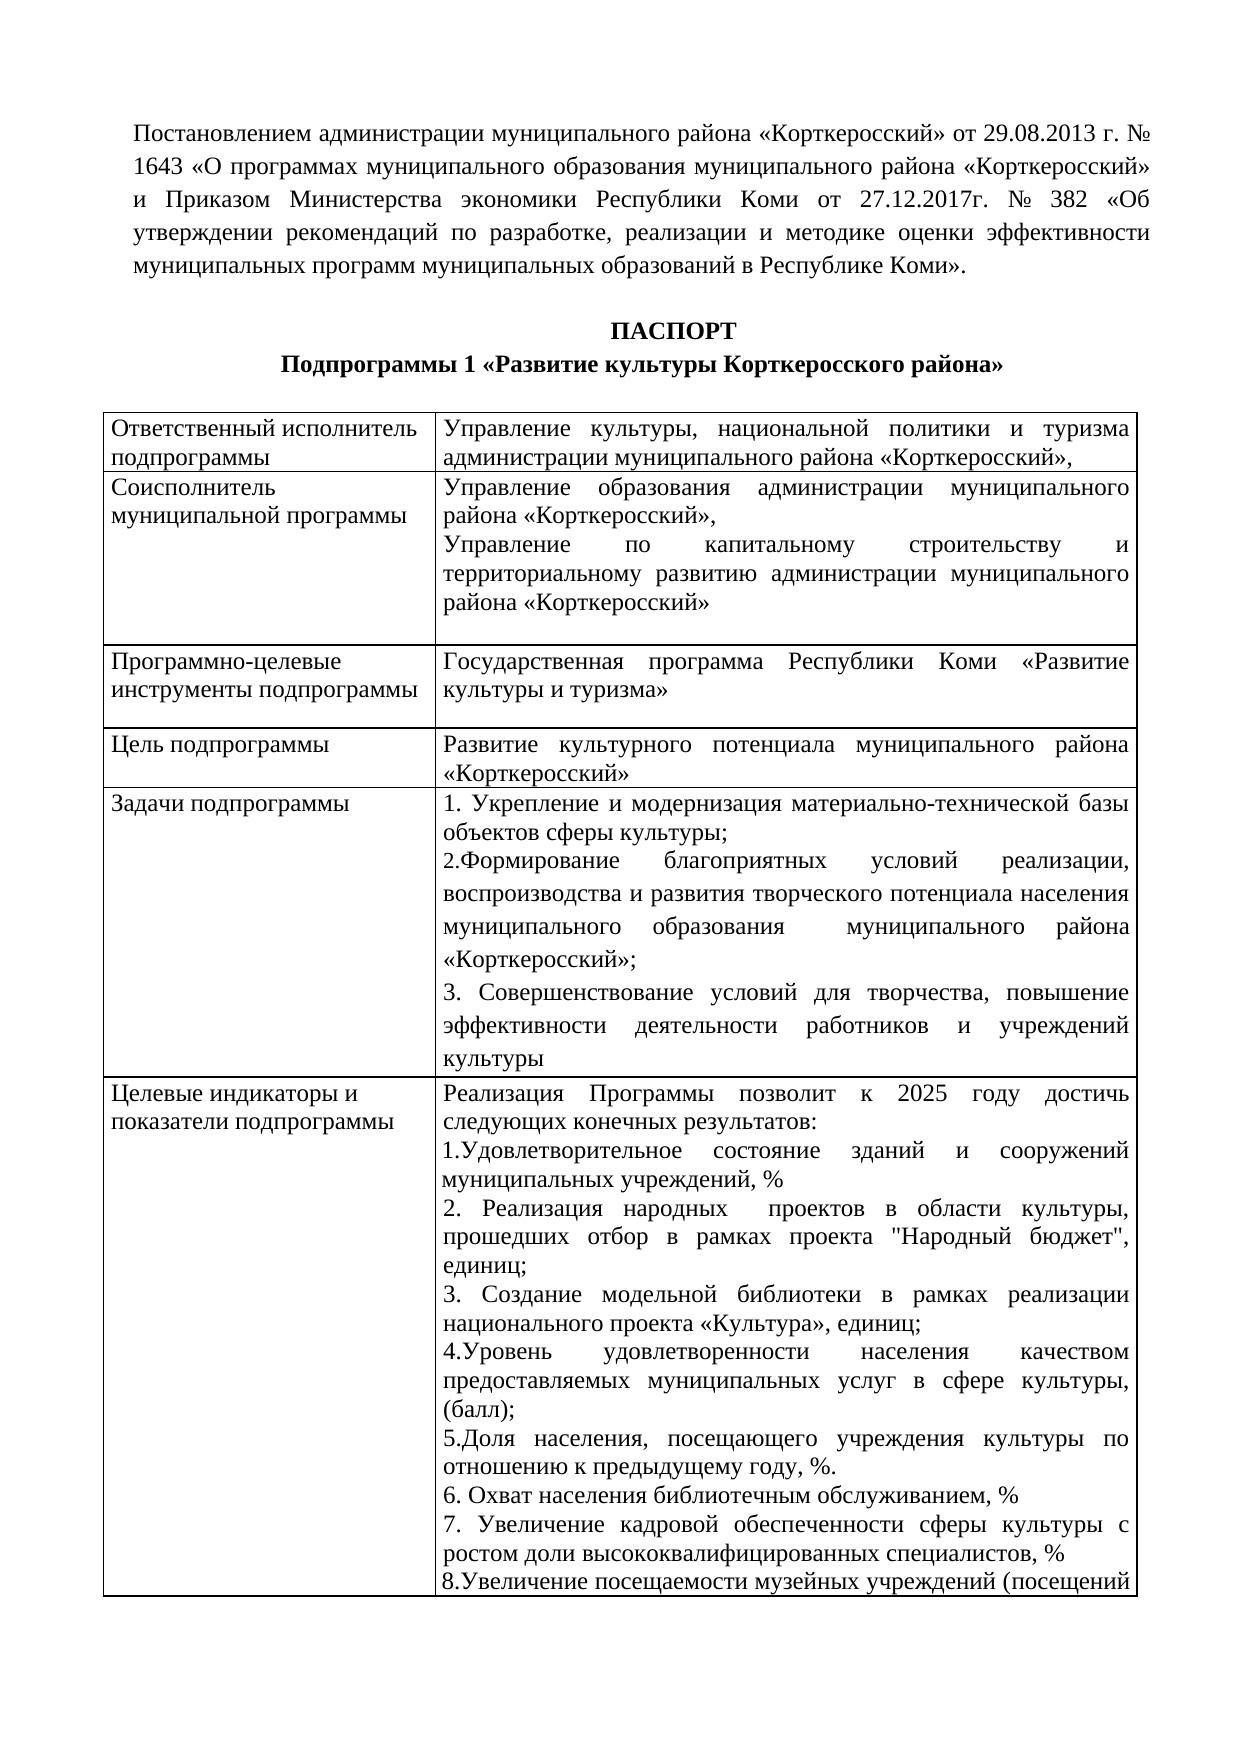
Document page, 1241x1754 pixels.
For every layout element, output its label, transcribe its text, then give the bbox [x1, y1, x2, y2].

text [133, 118, 1152, 279]
table_cell Управление образования администрации муниципального района «Корткеросский», Управление по капитальному строительству и территориальному развитию администрации муниципального района «Корткеросский» [436, 472, 1136, 644]
table_cell Развитие культурного потенциала муниципального района «Корткеросский» [436, 729, 1136, 786]
text Подпрограммы 1 «Развитие культуры Корткеросского района» [133, 349, 1152, 378]
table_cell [436, 1078, 1136, 1595]
table_cell Цель подпрограммы [104, 729, 435, 786]
text ПАСПОРТ [133, 316, 1152, 345]
table_cell Программно-целевые инструменты подпрограммы [104, 646, 435, 727]
table_cell Задачи подпрограммы [104, 788, 435, 1076]
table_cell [104, 1078, 435, 1595]
table_cell Соисполнитель муниципальной программы [104, 472, 435, 644]
table_cell Государственная программа Республики Коми «Развитие культуры и туризма» [436, 646, 1136, 727]
table_cell 1. Укрепление и модернизация материально-технической базы объектов сферы культуры; 2.Формирование благоприятных условий реализации, воспроизводства и развития творческого потенциала населения муниципального образования муниципального района «Корткеросский»; 3. Совершенствование условий для творчества, повышение эффективности деятельности работников и учреждений культуры [436, 788, 1136, 1076]
table_header Управление культуры, национальной политики и туризма администрации муниципального района «Корткеросский», [436, 413, 1136, 471]
table_header Ответственный исполнитель подпрограммы [104, 413, 435, 471]
